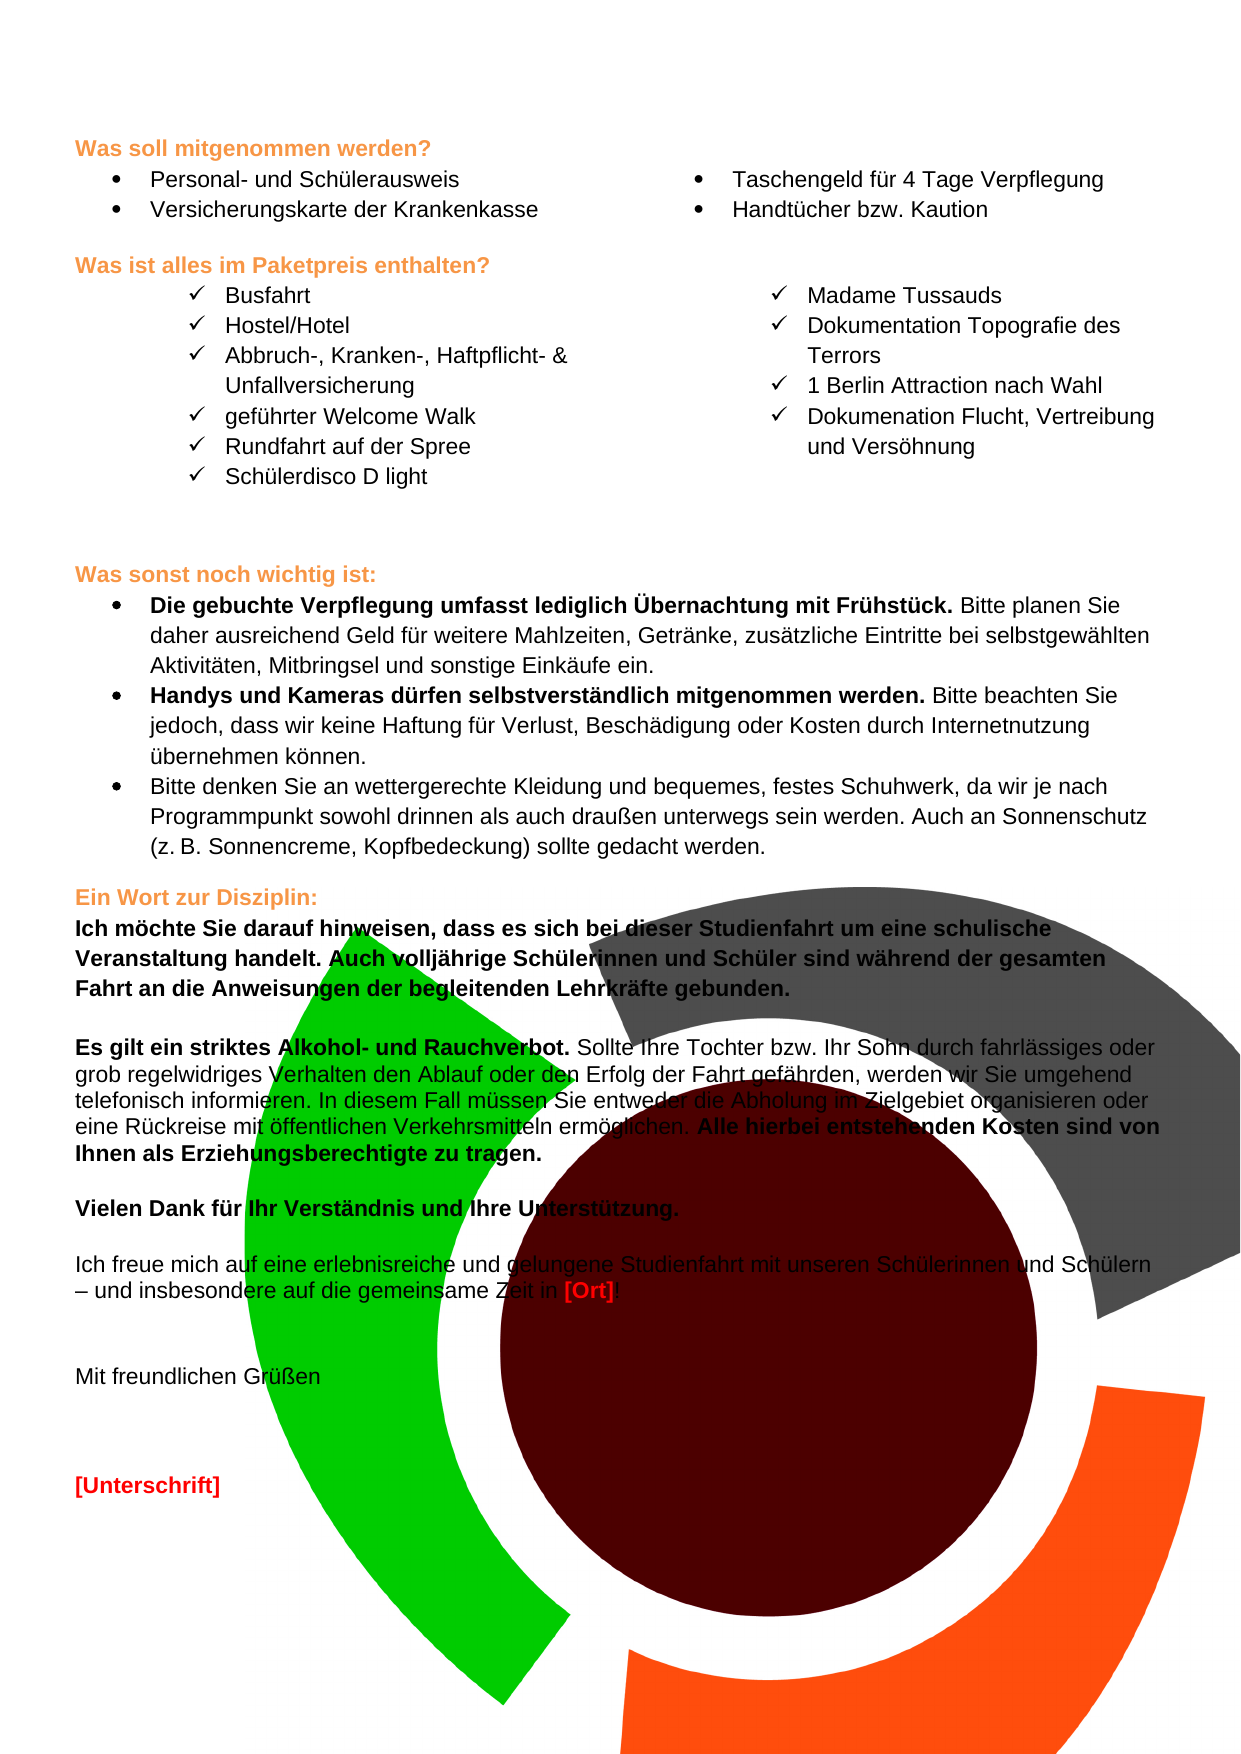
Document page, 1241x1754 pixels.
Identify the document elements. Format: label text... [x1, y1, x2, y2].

picture [244, 887, 1241, 1754]
list Dokumenation Flucht, Vertreibung und Versöhnung [769, 403, 1165, 459]
text Ich freue mich auf eine erlebnisreiche und gelungene Studienfahrt mit unseren Schülerinnen und Schülern – und insbesondere auf die gemeinsame Zeit in [Ort]! [75, 1251, 1165, 1303]
list Taschengeld für 4 Tage Verpflegung [694, 166, 1165, 192]
list Personal- und Schülerausweis [112, 166, 583, 192]
list Dokumentation Topografie des Terrors [769, 312, 1165, 369]
list Abbruch-, Kranken-, Haftpflicht- & Unfallversicherung [187, 342, 583, 399]
text [Unterschrift] [75, 1472, 1165, 1498]
list Handtücher bzw. Kaution [694, 196, 1165, 222]
list Hostel/Hotel [187, 312, 583, 338]
text Ich möchte Sie darauf hinweisen, dass es sich bei dieser Studienfahrt um eine schulische Veranstaltung handelt. Auch volljährige Schülerinnen und Schüler sind während der gesamten Fahrt an die Anweisungen der begleitenden Lehrkräfte gebunden. [75, 914, 1165, 1001]
text Ein Wort zur Disziplin: [75, 884, 1165, 911]
list geführter Welcome Walk [187, 403, 583, 429]
list Bitte denken Sie an wettergerechte Kleidung und bequemes, festes Schuhwerk, da wir je nach Programmpunkt sowohl drinnen als auch draußen unterwegs sein werden. Auch an Sonnenschutz (z. B. Sonnencreme, Kopfbedeckung) sollte gedacht werden. [112, 773, 1165, 859]
list Versicherungskarte der Krankenkasse [112, 196, 583, 222]
text Was soll mitgenommen werden? [75, 135, 1165, 162]
list Schülerdisco D light [187, 463, 583, 489]
list Busfahrt [187, 282, 583, 308]
list 1 Berlin Attraction nach Wahl [769, 372, 1165, 399]
text Was ist alles im Paketpreis enthalten? [75, 252, 1165, 278]
text Vielen Dank für Ihr Verständnis und Ihre Unterstützung. [75, 1195, 1165, 1222]
text Mit freundlichen Grüßen [75, 1363, 1165, 1389]
list Madame Tussauds [769, 282, 1165, 308]
text Was sonst noch wichtig ist: [75, 561, 1165, 588]
text Es gilt ein striktes Alkohol- und Rauchverbot. Sollte Ihre Tochter bzw. Ihr Sohn durch fahrlässiges oder grob regelwidriges Verhalten den Ablauf oder den Erfolg der Fahrt gefährden, werden wir Sie umgehend telefonisch informieren. In diesem Fall müssen Sie entweder die Abholung im Zielgebiet organisieren oder eine Rückreise mit öffentlichen Verkehrsmitteln ermöglichen. Alle hierbei entstehenden Kosten sind von Ihnen als Erziehungsberechtigte zu tragen. [75, 1034, 1165, 1166]
list Die gebuchte Verpflegung umfasst lediglich Übernachtung mit Frühstück. Bitte planen Sie daher ausreichend Geld für weitere Mahlzeiten, Getränke, zusätzliche Eintritte bei selbstgewählten Aktivitäten, Mitbringsel und sonstige Einkäufe ein. [112, 592, 1165, 678]
list Rundfahrt auf der Spree [187, 433, 583, 459]
list Handys und Kameras dürfen selbstverständlich mitgenommen werden. Bitte beachten Sie jedoch, dass wir keine Haftung für Verlust, Beschädigung oder Kosten durch Internetnutzung übernehmen können. [112, 682, 1165, 769]
